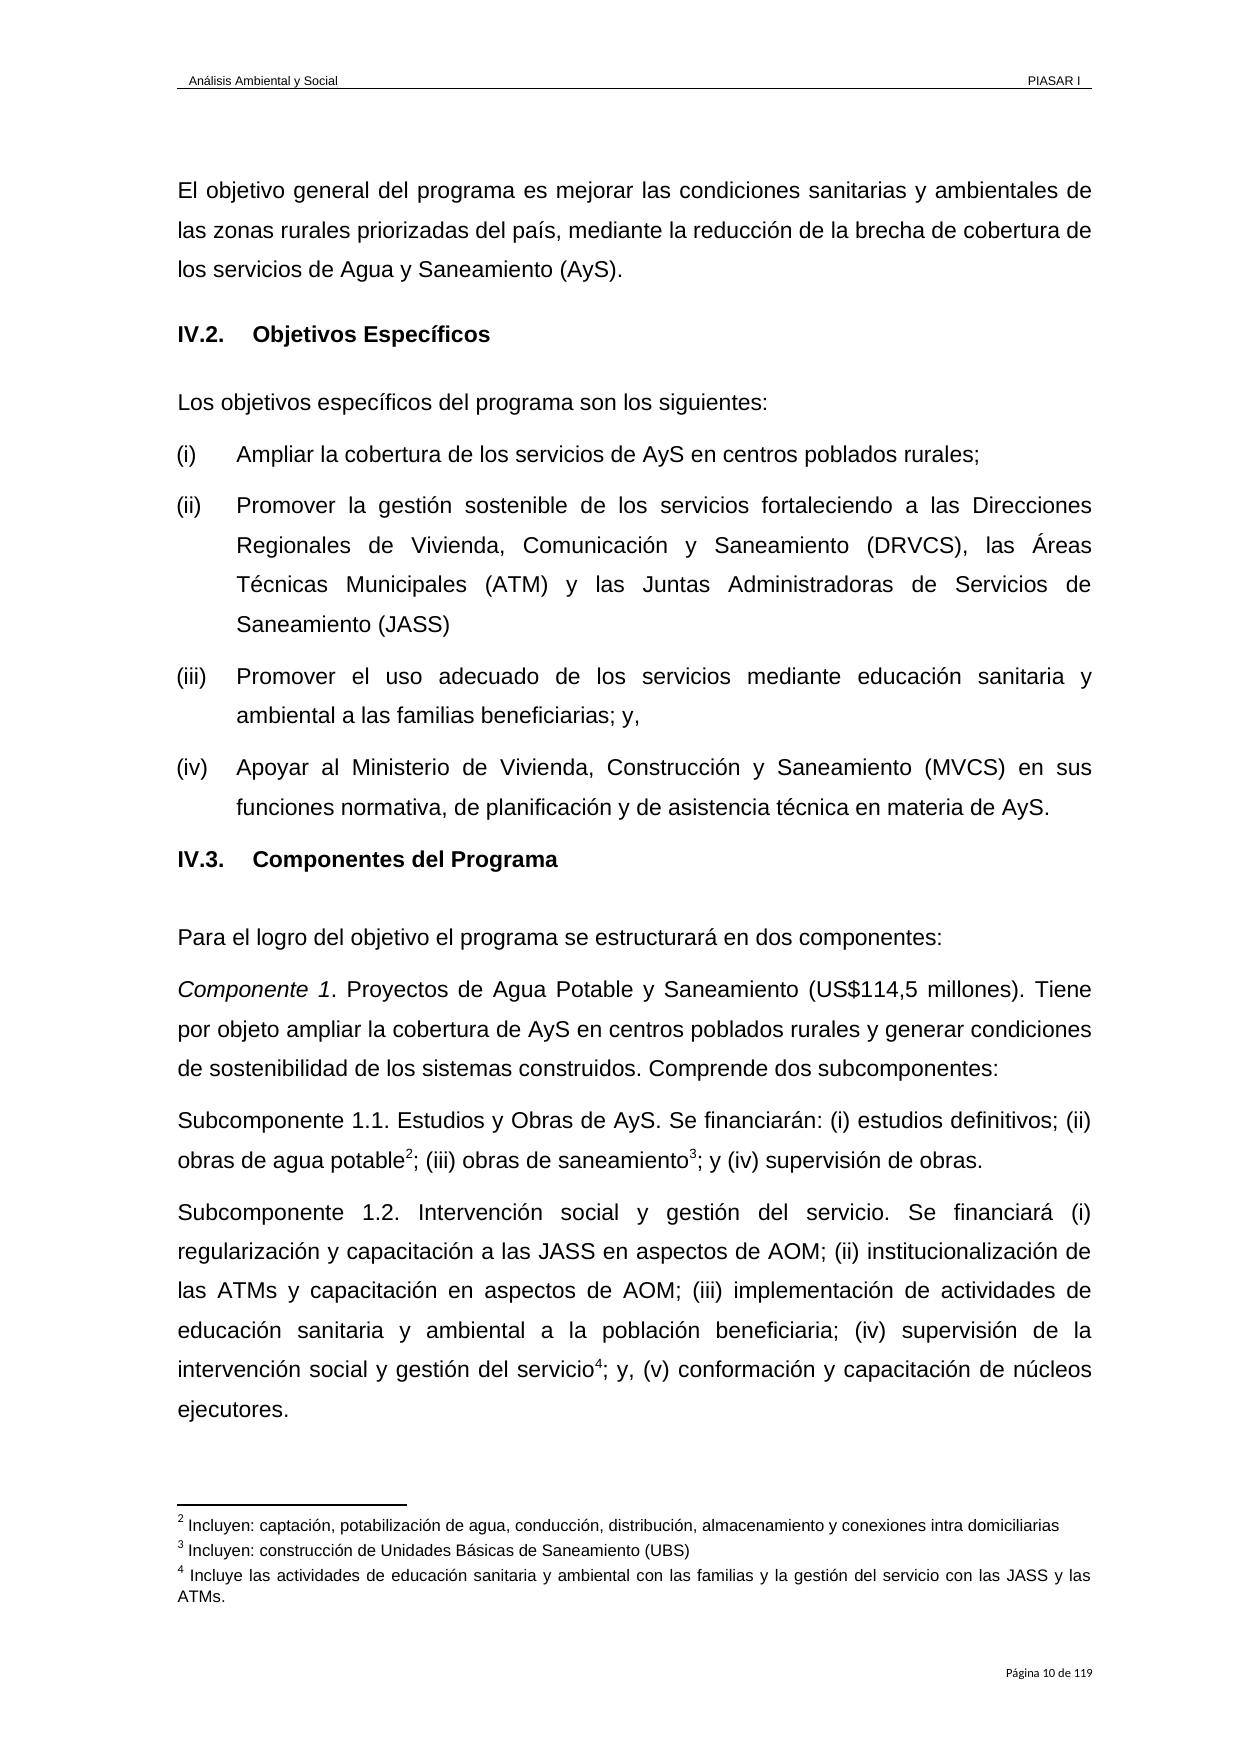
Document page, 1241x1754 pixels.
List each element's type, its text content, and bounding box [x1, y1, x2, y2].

list Apoyar al Ministerio de Vivienda, Construcción y Saneamiento (MVCS) en sus funciones normativa, de planificación y de asistencia técnica en materia de AyS. [176, 754, 1092, 820]
list Promover el uso adecuado de los servicios mediante educación sanitaria y ambiental a las familias beneficiarias; y, [176, 663, 1092, 729]
text Componente 1. Proyectos de Agua Potable y Saneamiento (US$114,5 millones). Tiene por objeto ampliar la cobertura de AyS en centros poblados rurales y generar condiciones de sostenibilidad de los sistemas construidos. Comprende dos subcomponentes: [177, 976, 1092, 1081]
text Subcomponente 1.2. Intervención social y gestión del servicio. Se financiará (i) regularización y capacitación a las JASS en aspectos de AOM; (ii) institucionalización de las ATMs y capacitación en aspectos de AOM; (iii) implementación de actividades de educación sanitaria y ambiental a la población beneficiaria; (iv) supervisión de la intervención social y gestión del servicio; y, (v) conformación y capacitación de núcleos ejecutores. [177, 1198, 1092, 1422]
list El objetivo general del programa es mejorar las condiciones sanitarias y ambientales de las zonas rurales priorizadas del país, mediante la reducción de la brecha de cobertura de los servicios de Agua y Saneamiento (AyS). [177, 177, 1092, 282]
list Los objetivos específicos del programa son los siguientes: [177, 388, 1092, 415]
list Promover la gestión sostenible de los servicios fortaleciendo a las Direcciones Regionales de Vivienda, Comunicación y Saneamiento (DRVCS), las Áreas Técnicas Municipales (ATM) y las Juntas Administradoras de Servicios de Saneamiento (JASS) [176, 492, 1092, 637]
subtitle Componentes del Programa [177, 846, 1092, 872]
list Ampliar la cobertura de los servicios de AyS en centros poblados rurales; [176, 441, 1092, 467]
list Para el logro del objetivo el programa se estructurará en dos componentes: [177, 924, 1092, 951]
subtitle Objetivos Específicos [177, 321, 1092, 347]
text Subcomponente 1.1. Estudios y Obras de AyS. Se financiarán: (i) estudios definitivos; (ii) obras de agua potable; (iii) obras de saneamiento; y (iv) supervisión de obras. [177, 1107, 1092, 1173]
